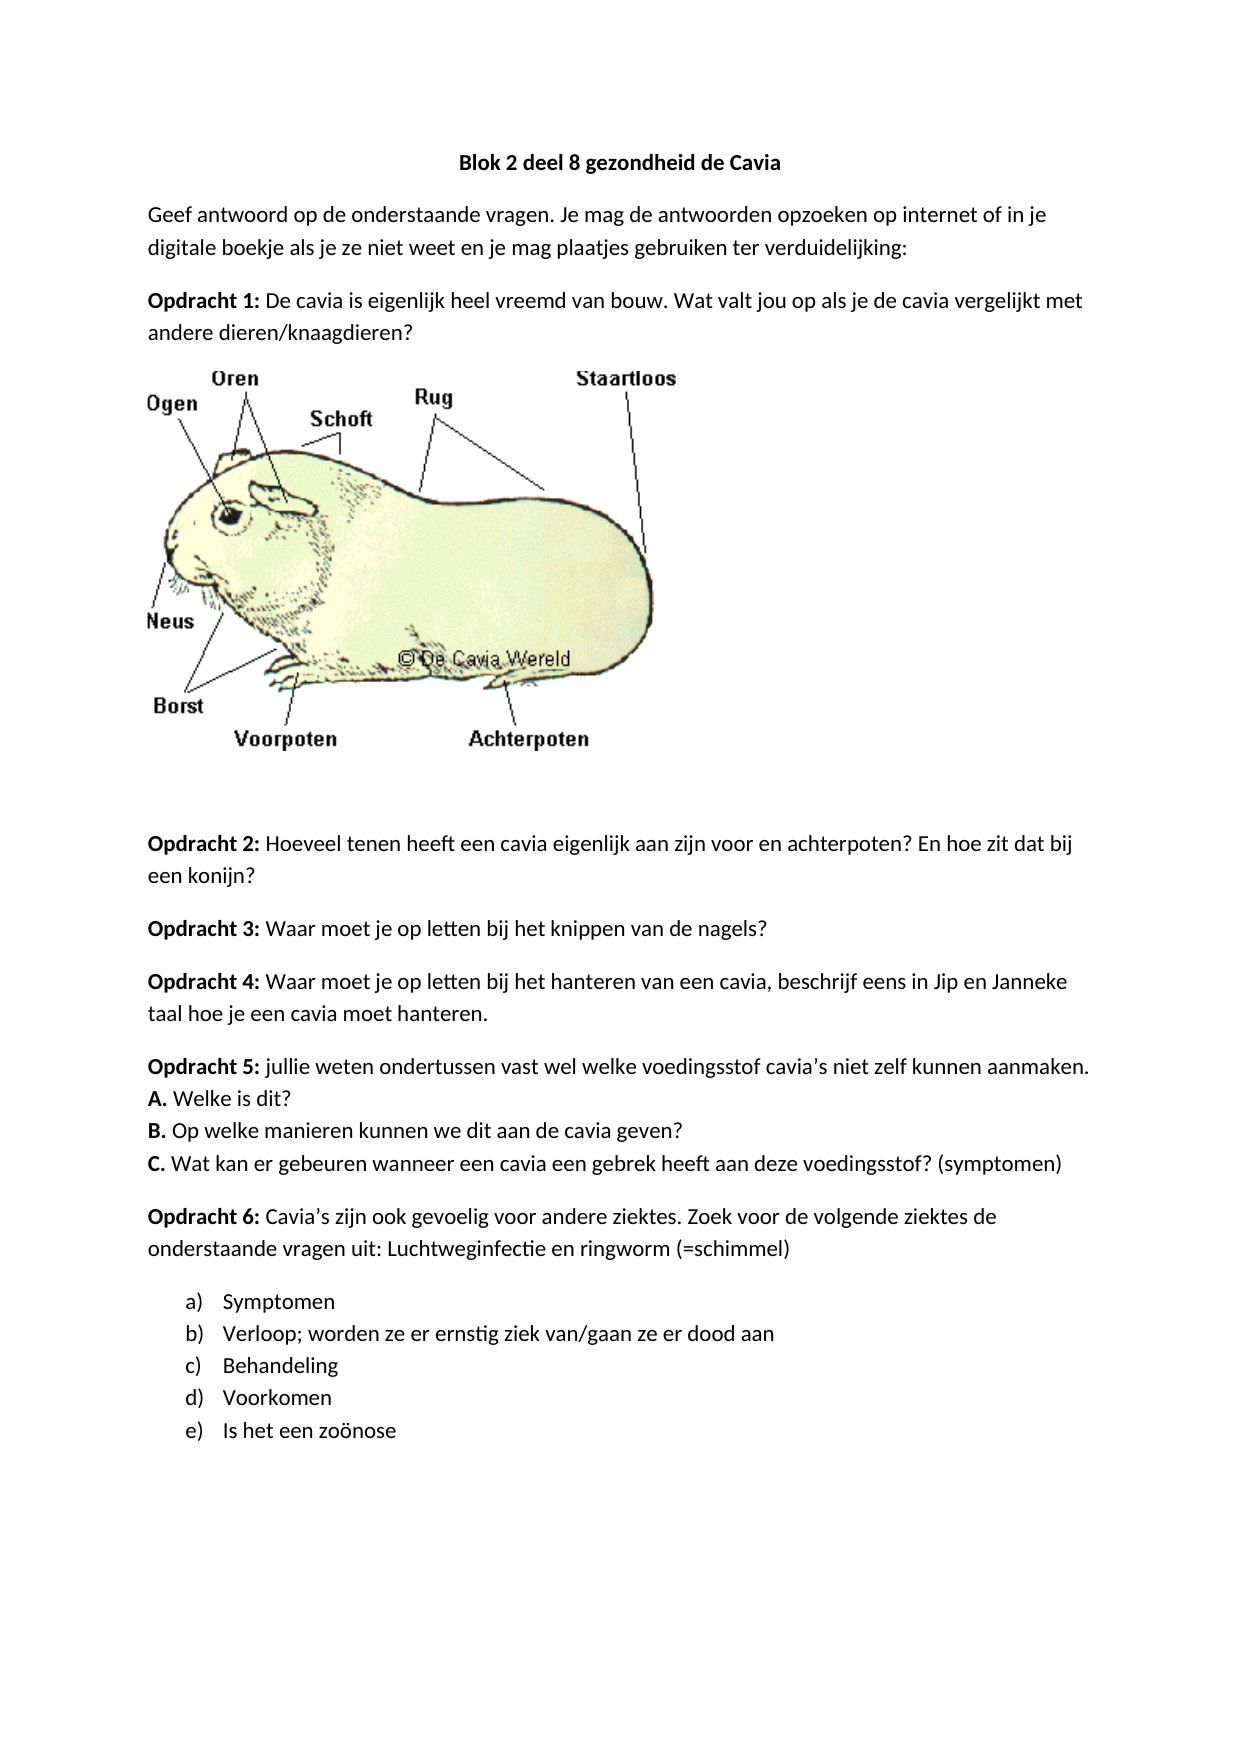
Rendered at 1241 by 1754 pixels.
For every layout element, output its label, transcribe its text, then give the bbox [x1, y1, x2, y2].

list Voorkomen [185, 1383, 1093, 1412]
text Opdracht 5: jullie weten ondertussen vast wel welke voedingsstof cavia’s niet zelf kunnen aanmaken. A. Welke is dit? B. Op welke manieren kunnen we dit aan de cavia geven? C. Wat kan er gebeuren wanneer een cavia een gebrek heeft aan deze voedingsstof? (symptomen) [148, 1052, 1093, 1177]
list Verloop; worden ze er ernstig ziek van/gaan ze er dood aan [185, 1319, 1093, 1347]
text Geef antwoord op de onderstaande vragen. Je mag de antwoorden opzoeken op internet of in je digitale boekje als je ze niet weet en je mag plaatjes gebruiken ter verduidelijking: [148, 201, 1093, 261]
text Opdracht 1: De cavia is eigenlijk heel vreemd van bouw. Wat valt jou op als je de cavia vergelijkt met andere dieren/knaagdieren? [148, 286, 1093, 346]
list Symptomen [185, 1287, 1093, 1315]
text Blok 2 deel 8 gezondheid de Cavia [148, 148, 1093, 176]
text Opdracht 3: Waar moet je op letten bij het knippen van de nagels? [148, 914, 1093, 942]
text Opdracht 6: Cavia’s zijn ook gevoelig voor andere ziektes. Zoek voor de volgende ziektes de onderstaande vragen uit: Luchtweginfectie en ringworm (=schimmel) [148, 1202, 1093, 1262]
picture [147, 371, 676, 751]
text Opdracht 4: Waar moet je op letten bij het hanteren van een cavia, beschrijf eens in Jip en Janneke taal hoe je een cavia moet hanteren. [148, 967, 1093, 1027]
text Opdracht 2: Hoeveel tenen heeft een cavia eigenlijk aan zijn voor en achterpoten? En hoe zit dat bij een konijn? [148, 829, 1093, 889]
list Is het een zoönose [185, 1416, 1093, 1444]
list Behandeling [185, 1351, 1093, 1379]
